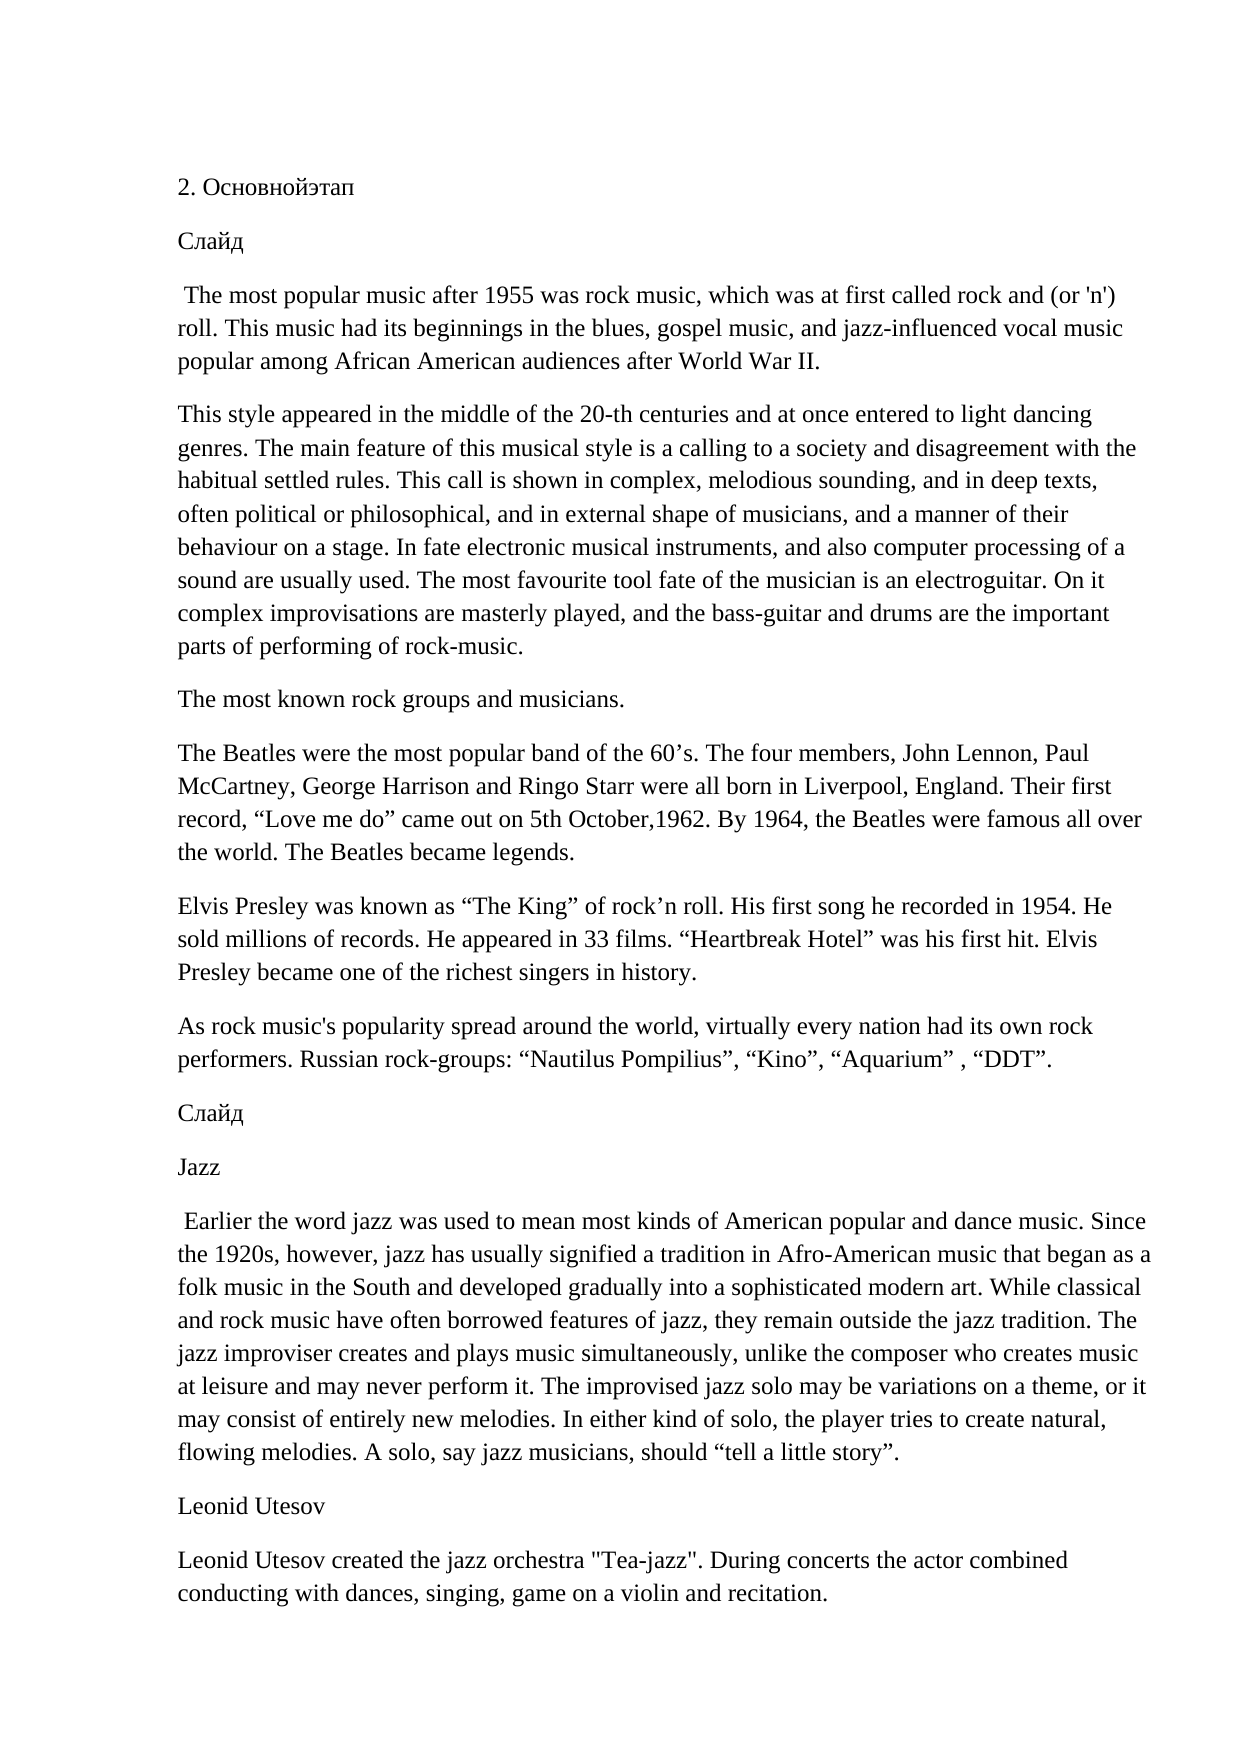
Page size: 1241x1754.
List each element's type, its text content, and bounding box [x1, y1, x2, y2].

text Leonid Utesov created the jazz orchestra "Tea-jazz". During concerts the actor combined conducting with dances, singing, game on a violin and recitation. [177, 1545, 1152, 1606]
text Elvis Presley was known as “The King” of rock’n roll. His first song he recorded in 1954. He sold millions of records. He appeared in 33 films. “Heartbreak Hotel” was his first hit. Elvis Presley became one of the richest singers in history. [177, 891, 1152, 986]
text Leonid Utesov [177, 1491, 1152, 1519]
text As rock music's popularity spread around the world, virtually every nation had its own rock performers. Russian rock-groups: “Nautilus Pompilius”, “Kino”, “Aquarium” , “DDT”. [177, 1011, 1152, 1073]
text This style appeared in the middle of the 20-th centuries and at once entered to light dancing genres. The main feature of this musical style is a calling to a society and disagreement with the habitual settled rules. This call is shown in complex, melodious sounding, and in deep texts, often political or philosophical, and in external shape of musicians, and a manner of their behaviour on a stage. In fate electronic musical instruments, and also computer processing of a sound are usually used. The most favourite tool fate of the musician is an electroguitar. On it complex improvisations are masterly played, and the bass-guitar and drums are the important parts of performing of rock-music. [177, 399, 1152, 659]
text The most popular music after 1955 was rock music, which was at first called rock and (or 'n') roll. This music had its beginnings in the blues, gospel music, and jazz-influenced vocal music popular among African American audiences after World War II. [177, 280, 1152, 374]
text Слайд [177, 226, 1152, 254]
text Jazz [177, 1152, 1152, 1181]
text The most known rock groups and musicians. [177, 684, 1152, 713]
text The Beatles were the most popular band of the 60’s. The four members, John Lennon, Paul McCartney, George Harrison and Ringo Starr were all born in Liverpool, England. Their first record, “Love me do” came out on 5th October,1962. By 1964, the Beatles were famous all over the world. The Beatles became legends. [177, 738, 1152, 866]
text Earlier the word jazz was used to mean most kinds of American popular and dance music. Since the 1920s, however, jazz has usually signified a tradition in Afro-American music that began as a folk music in the South and developed gradually into a sophisticated modern art. While classical and rock music have often borrowed features of jazz, they remain outside the jazz tradition. The jazz improviser creates and plays music simultaneously, unlike the composer who creates music at leisure and may never perform it. The improvised jazz solo may be variations on a theme, or it may consist of entirely new melodies. In either kind of solo, the player tries to create natural, flowing melodies. A solo, say jazz musicians, should “tell a little story”. [177, 1206, 1152, 1466]
text Слайд [177, 1098, 1152, 1127]
text 2. Основнойэтап [177, 172, 1152, 201]
